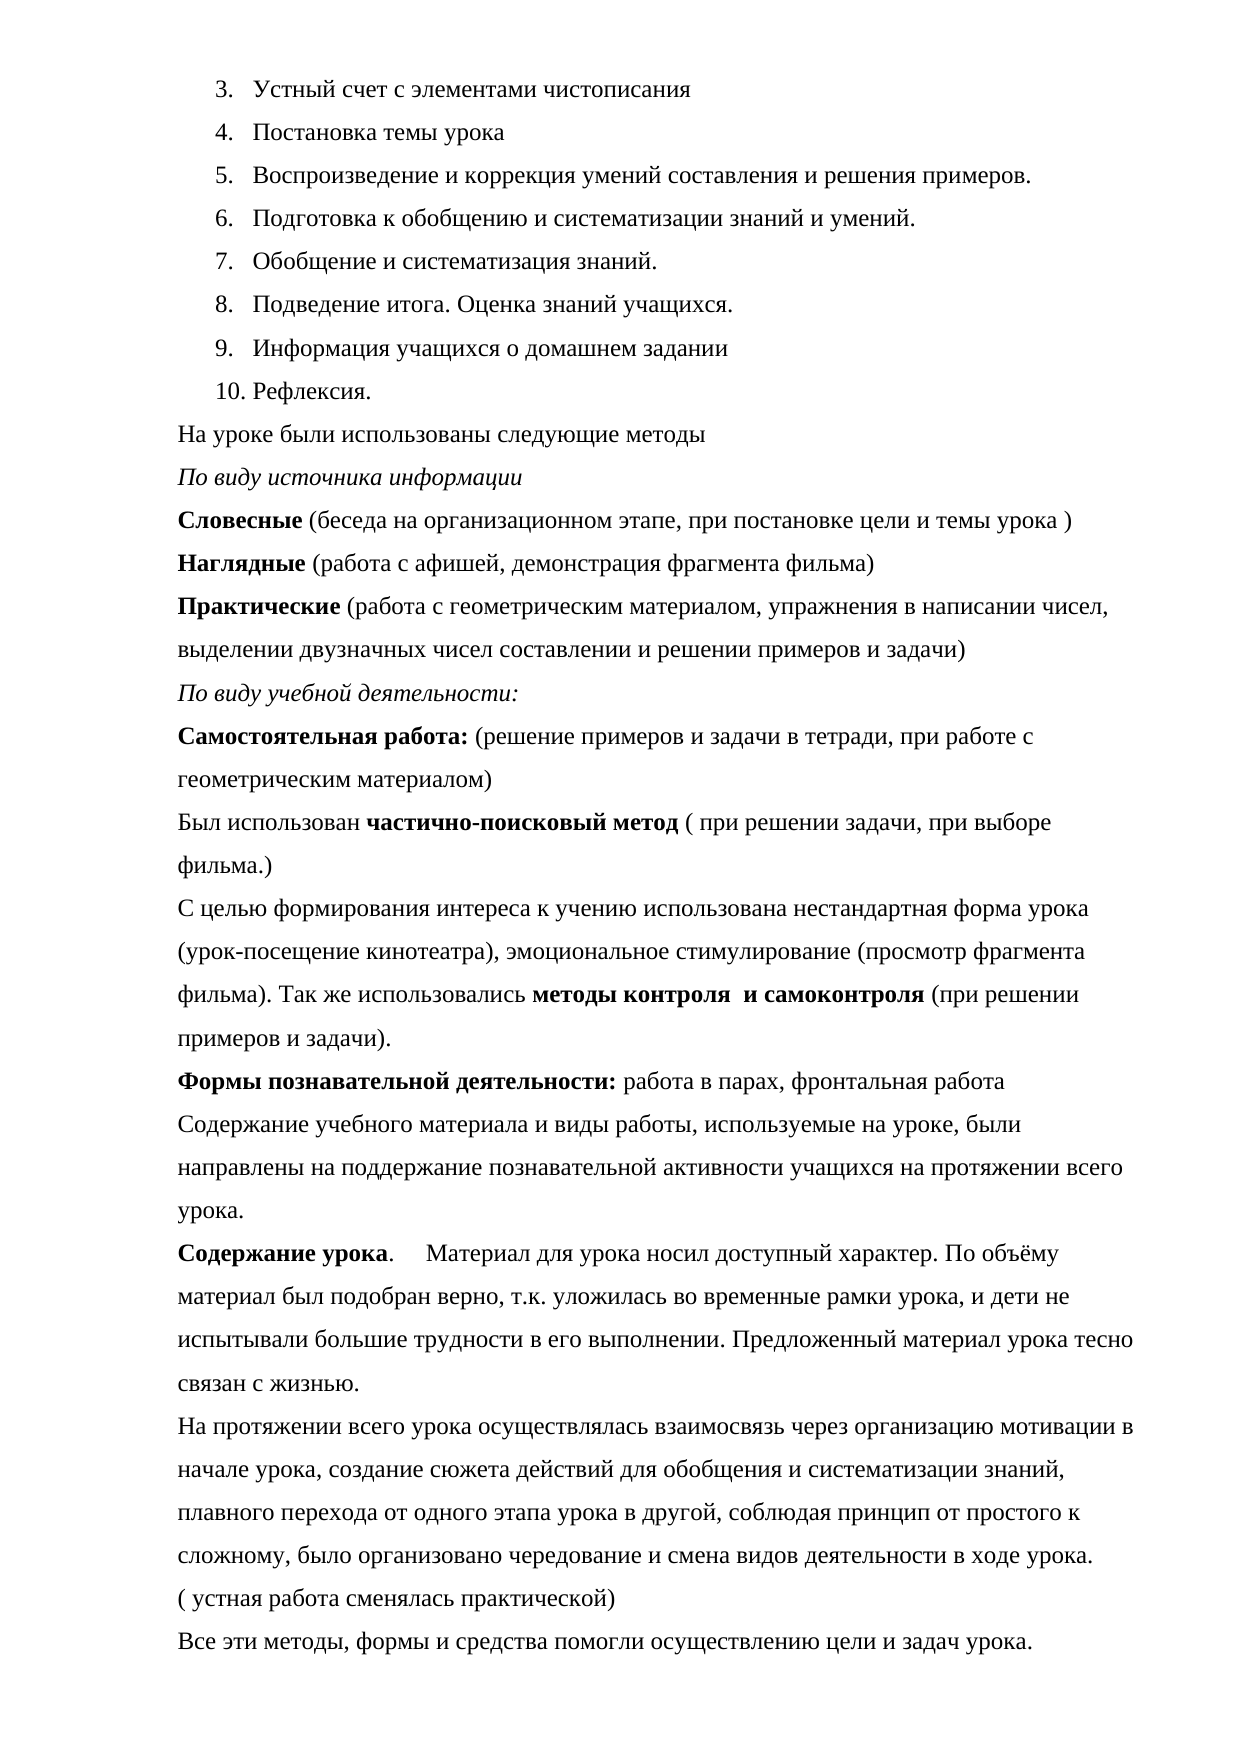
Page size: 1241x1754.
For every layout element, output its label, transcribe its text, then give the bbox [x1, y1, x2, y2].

text По виду источника информации [177, 462, 1152, 491]
list Обобщение и систематизация знаний. [215, 246, 1152, 275]
list Информация учащихся о домашнем задании [215, 333, 1152, 361]
text Содержание урока. Материал для урока носил доступный характер. По объёму материал был подобран верно, т.к. уложилась во временные рамки урока, и дети не испытывали большие трудности в его выполнении. Предложенный материал урока тесно связан с жизнью. [177, 1238, 1152, 1396]
text На уроке были использованы следующие методы [177, 419, 1152, 448]
text Наглядные (работа с афишей, демонстрация фрагмента фильма) [177, 548, 1152, 577]
list Рефлексия. [215, 376, 1152, 404]
text Формы познавательной деятельности: работа в парах, фронтальная работа [177, 1066, 1152, 1094]
text Самостоятельная работа: (решение примеров и задачи в тетради, при работе с геометрическим материалом) [177, 721, 1152, 793]
text С целью формирования интереса к учению использована нестандартная форма урока (урок-посещение кинотеатра), эмоциональное стимулирование (просмотр фрагмента фильма). Так же использовались методы контроля и самоконтроля (при решении примеров и задачи). [177, 893, 1152, 1051]
list Подготовка к обобщению и систематизации знаний и умений. [215, 203, 1152, 232]
list Воспроизведение и коррекция умений составления и решения примеров. [215, 160, 1152, 189]
text Содержание учебного материала и виды работы, используемые на уроке, были направлены на поддержание познавательной активности учащихся на протяжении всего урока. [177, 1109, 1152, 1224]
text Был использован частично-поисковый метод ( при решении задачи, при выборе фильма.) [177, 807, 1152, 879]
list Устный счет с элементами чистописания [215, 74, 1152, 103]
text Словесные (беседа на организационном этапе, при постановке цели и темы урока ) [177, 505, 1152, 534]
text Практические (работа с геометрическим материалом, упражнения в написании чисел, выделении двузначных чисел составлении и решении примеров и задачи) [177, 591, 1152, 663]
text По виду учебной деятельности: [177, 678, 1152, 706]
text Все эти методы, формы и средства помогли осуществлению цели и задач урока. [177, 1626, 1152, 1655]
text На протяжении всего урока осуществлялась взаимосвязь через организацию мотивации в начале урока, создание сюжета действий для обобщения и систематизации знаний, плавного перехода от одного этапа урока в другой, соблюдая принцип от простого к сложному, было организовано чередование и смена видов деятельности в ходе урока. ( устная работа сменялась практической) [177, 1411, 1152, 1612]
list Подведение итога. Оценка знаний учащихся. [215, 289, 1152, 318]
list Постановка темы урока [215, 117, 1152, 146]
